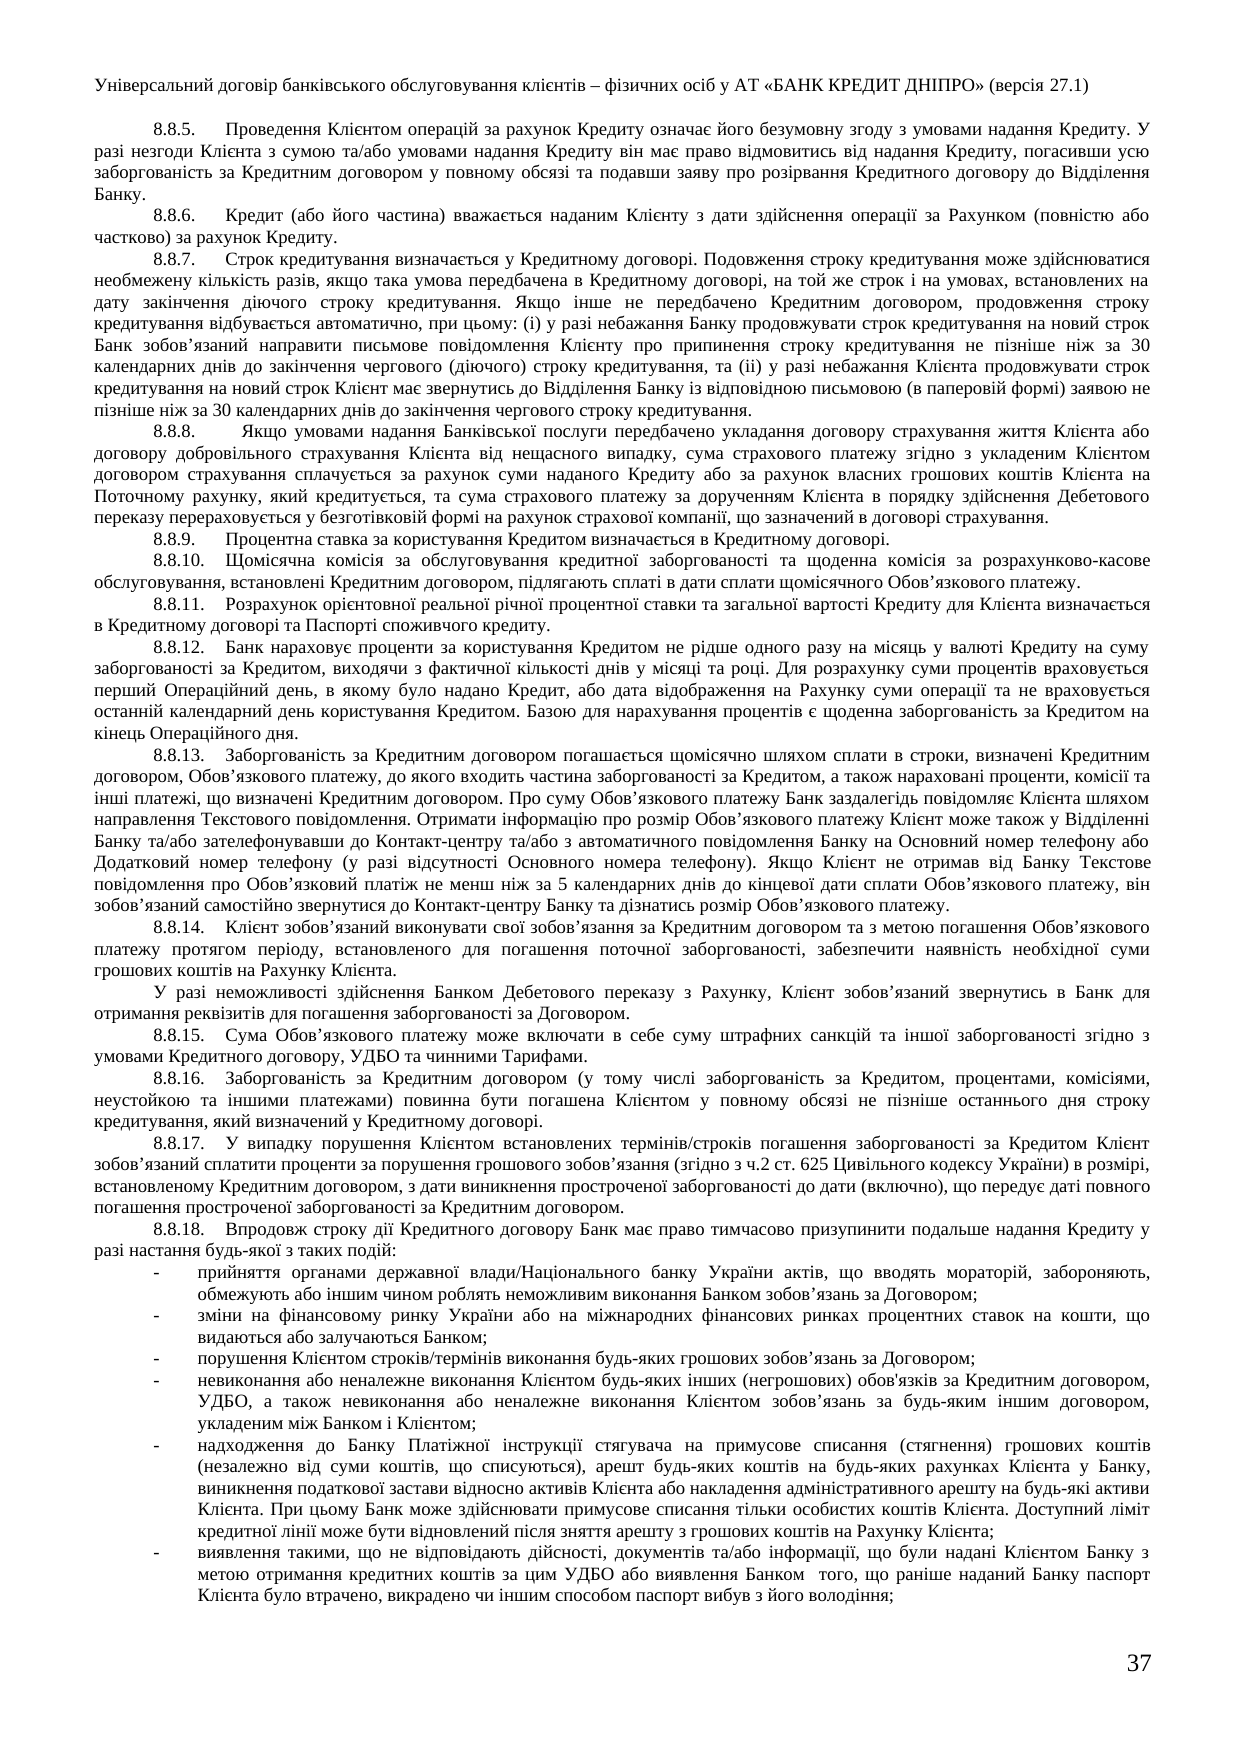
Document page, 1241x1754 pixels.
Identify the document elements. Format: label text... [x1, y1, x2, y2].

list Банк нараховує проценти за користування Кредитом не рідше одного разу на місяць у валюті Кредиту на суму заборгованості за Кредитом, виходячи з фактичної кількості днів у місяці та році. Для розрахунку суми процентів враховується перший Операційний день, в якому було надано Кредит, або дата відображення на Рахунку суми операції та не враховується останній календарний день користування Кредитом. Базою для нарахування процентів є щоденна заборгованість за Кредитом на кінець Операційного дня. [94, 636, 1152, 743]
list У випадку порушення Клієнтом встановлених термінів/строків погашення заборгованості за Кредитом Клієнт зобов’язаний сплатити проценти за порушення грошового зобов’язання (згідно з ч.2 ст. 625 Цивільного кодексу України) в розмірі, встановленому Кредитним договором, з дати виникнення простроченої заборгованості до дати (включно), що передує даті повного погашення простроченої заборгованості за Кредитним договором. [94, 1132, 1152, 1218]
list Клієнт зобов’язаний виконувати свої зобов’язання за Кредитним договором та з метою погашення Обов’язкового платежу протягом періоду, встановленого для погашення поточної заборгованості, забезпечити наявність необхідної суми грошових коштів на Рахунку Клієнта. [94, 916, 1152, 981]
list Розрахунок орієнтовної реальної річної процентної ставки та загальної вартості Кредиту для Клієнта визначається в Кредитному договорі та Паспорті споживчого кредиту. [94, 592, 1152, 636]
list Кредит (або його частина) вважається наданим Клієнту з дати здійснення операції за Рахунком (повністю або частково) за рахунок Кредиту. [94, 204, 1152, 247]
list зміни на фінансовому ринку України або на міжнародних фінансових ринках процентних ставок на кошти, що видаються або залучаються Банком; [153, 1304, 1152, 1347]
list порушення Клієнтом строків/термінів виконання будь-яких грошових зобов’язань за Договором; [153, 1347, 1152, 1369]
list Заборгованість за Кредитним договором погашається щомісячно шляхом сплати в строки, визначені Кредитним договором, Обов’язкового платежу, до якого входить частина заборгованості за Кредитом, а також нараховані проценти, комісії та інші платежі, що визначені Кредитним договором. Про суму Обов’язкового платежу Банк заздалегідь повідомляє Клієнта шляхом направлення Текстового повідомлення. Отримати інформацію про розмір Обов’язкового платежу Клієнт може також у Відділенні Банку та/або зателефонувавши до Контакт-центру та/або з автоматичного повідомлення Банку на Основний номер телефону або Додатковий номер телефону (у разі відсутності Основного номера телефону). Якщо Клієнт не отримав від Банку Текстове повідомлення про Обов’язковий платіж не менш ніж за 5 календарних днів до кінцевої дати сплати Обов’язкового платежу, він зобов’язаний самостійно звернутися до Контакт-центру Банку та дізнатись розмір Обов’язкового платежу. [94, 743, 1152, 916]
list Строк кредитування визначається у Кредитному договорі. Подовження строку кредитування може здійснюватися необмежену кількість разів, якщо така умова передбачена в Кредитному договорі, на той же строк і на умовах, встановлених на дату закінчення діючого строку кредитування. Якщо інше не передбачено Кредитним договором, продовження строку кредитування відбувається автоматично, при цьому: (і) у разі небажання Банку продовжувати строк кредитування на новий строк Банк зобов’язаний направити письмове повідомлення Клієнту про припинення строку кредитування не пізніше ніж за 30 календарних днів до закінчення чергового (діючого) строку кредитування, та (іі) у разі небажання Клієнта продовжувати строк кредитування на новий строк Клієнт має звернутись до Відділення Банку із відповідною письмовою (в паперовій формі) заявою не пізніше ніж за 30 календарних днів до закінчення чергового строку кредитування. [94, 247, 1152, 420]
list Щомісячна комісія за обслуговування кредитної заборгованості та щоденна комісія за розрахунково-касове обслуговування, встановлені Кредитним договором, підлягають сплаті в дати сплати щомісячного Обов’язкового платежу. [94, 549, 1152, 592]
list Проведення Клієнтом операцій за рахунок Кредиту означає його безумовну згоду з умовами надання Кредиту. У разі незгоди Клієнта з сумою та/або умовами надання Кредиту він має право відмовитись від надання Кредиту, погасивши усю заборгованість за Кредитним договором у повному обсязі та подавши заяву про розірвання Кредитного договору до Відділення Банку. [94, 118, 1152, 204]
list Якщо умовами надання Банківської послуги передбачено укладання договору страхування життя Клієнта або договору добровільного страхування Клієнта від нещасного випадку, сума страхового платежу згідно з укладеним Клієнтом договором страхування сплачується за рахунок суми наданого Кредиту або за рахунок власних грошових коштів Клієнта на Поточному рахунку, який кредитується, та сума страхового платежу за дорученням Клієнта в порядку здійснення Дебетового переказу перераховується у безготівковій формі на рахунок страхової компанії, що зазначений в договорі страхування. [94, 420, 1152, 528]
list надходження до Банку Платіжної інструкції стягувача на примусове списання (стягнення) грошових коштів (незалежно від суми коштів, що списуються), арешт будь-яких коштів на будь-яких рахунках Клієнта у Банку, виникнення податкової застави відносно активів Клієнта або накладення адміністративного арешту на будь-які активи Клієнта. При цьому Банк може здійснювати примусове списання тільки особистих коштів Клієнта. Доступний ліміт кредитної лінії може бути відновлений після зняття арешту з грошових коштів на Рахунку Клієнта; [153, 1433, 1152, 1541]
list прийняття органами державної влади/Національного банку України актів, що вводять мораторій, забороняють, обмежують або іншим чином роблять неможливим виконання Банком зобов’язань за Договором; [153, 1261, 1152, 1304]
list Сума Обов’язкового платежу може включати в себе суму штрафних санкцій та іншої заборгованості згідно з умовами Кредитного договору, УДБО та чинними Тарифами. [94, 1024, 1152, 1067]
list Впродовж строку дії Кредитного договору Банк має право тимчасово призупинити подальше надання Кредиту у разі настання будь-якої з таких подій: [94, 1218, 1152, 1261]
list невиконання або неналежне виконання Клієнтом будь-яких інших (негрошових) обов'язків за Кредитним договором, УДБО, а також невиконання або неналежне виконання Клієнтом зобов’язань за будь-яким іншим договором, укладеним між Банком і Клієнтом; [153, 1369, 1152, 1433]
text У разі неможливості здійснення Банком Дебетового переказу з Рахунку, Клієнт зобов’язаний звернутись в Банк для отримання реквізитів для погашення заборгованості за Договором. [94, 981, 1152, 1024]
list Заборгованість за Кредитним договором (у тому числі заборгованість за Кредитом, процентами, комісіями, неустойкою та іншими платежами) повинна бути погашена Клієнтом у повному обсязі не пізніше останнього дня строку кредитування, який визначений у Кредитному договорі. [94, 1067, 1152, 1132]
list виявлення такими, що не відповідають дійсності, документів та/або інформації, що були надані Клієнтом Банку з метою отримання кредитних коштів за цим УДБО або виявлення Банком того, що раніше наданий Банку паспорт Клієнта було втрачено, викрадено чи іншим способом паспорт вибув з його володіння; [153, 1541, 1152, 1606]
list Процентна ставка за користування Кредитом визначається в Кредитному договорі. [94, 528, 1152, 549]
